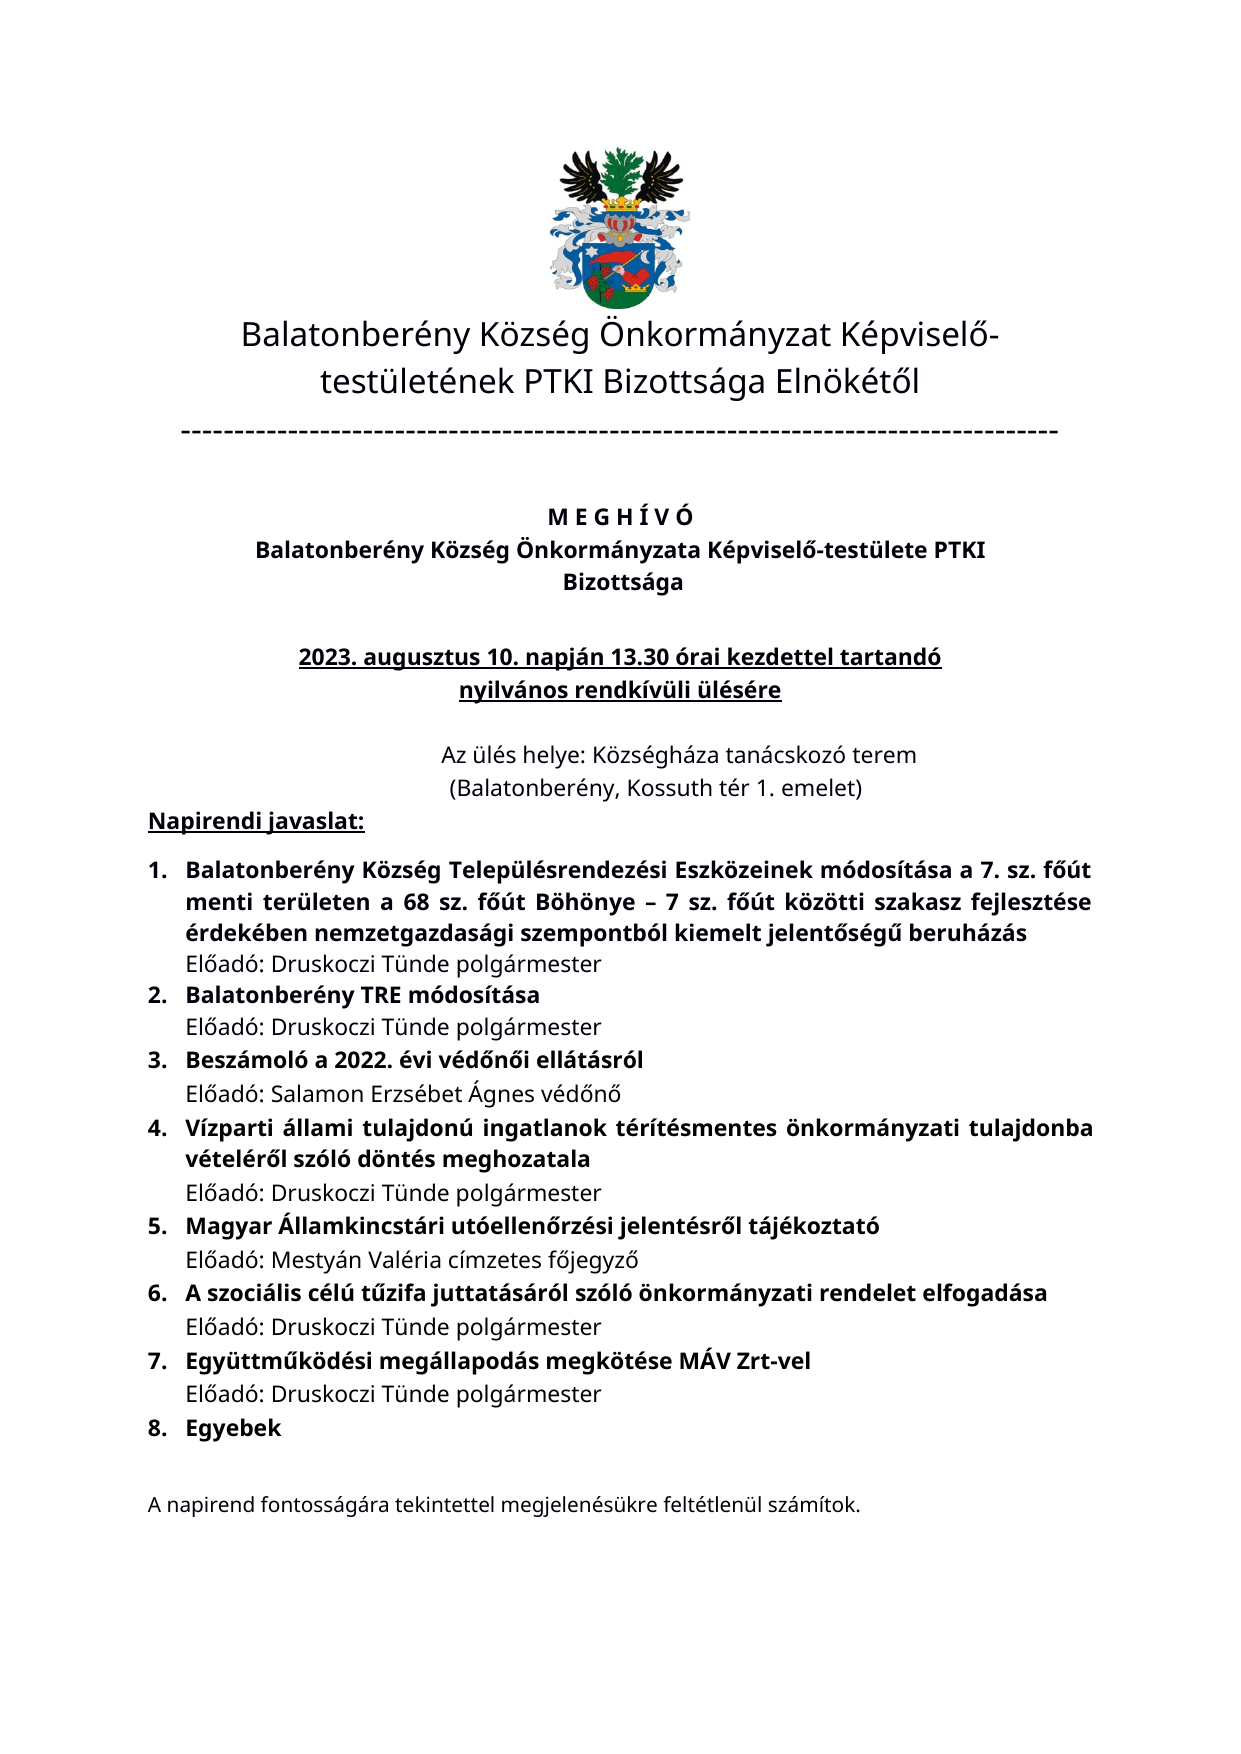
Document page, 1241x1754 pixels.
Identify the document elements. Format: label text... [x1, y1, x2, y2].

text 2023. augusztus 10. napján 13.30 órai kezdettel tartandó [148, 641, 1093, 672]
list Magyar Államkincstári utóellenőrzési jelentésről tájékoztató [148, 1210, 1095, 1241]
text Előadó: Druskoczi Tünde polgármester [185, 1176, 1095, 1208]
text Bizottsága [148, 566, 1093, 598]
list Vízparti állami tulajdonú ingatlanok térítésmentes önkormányzati tulajdonba vételéről szóló döntés meghozatala [148, 1112, 1095, 1174]
text M E G H Í V Ó [148, 501, 1093, 532]
text Előadó: Mestyán Valéria címzetes főjegyző [185, 1244, 1095, 1275]
text Balatonberény Község Önkormányzat Képviselő-testületének PTKI Bizottsága Elnökétől [148, 310, 1093, 403]
list Balatonberény Község Településrendezési Eszközeinek módosítása a 7. sz. főút menti területen a 68 sz. főút Böhönye – 7 sz. főút közötti szakasz fejlesztése érdekében nemzetgazdasági szempontból kiemelt jelentőségű beruházás [148, 854, 1093, 948]
text A napirend fontosságára tekintettel megjelenésükre feltétlenül számítok. [148, 1490, 1093, 1518]
text Balatonberény Község Önkormányzata Képviselő-testülete PTKI [148, 533, 1093, 565]
text Előadó: Salamon Erzsébet Ágnes védőnő [185, 1078, 1095, 1109]
list Balatonberény TRE módosítása [148, 979, 1093, 1011]
text Előadó: Druskoczi Tünde polgármester [185, 1311, 1095, 1342]
text nyilvános rendkívüli ülésére [148, 674, 1093, 705]
list Egyebek [148, 1412, 1095, 1443]
text Az ülés helye: Községháza tanácskozó terem [207, 739, 1093, 771]
picture [550, 147, 691, 309]
text ---------------------------------------------------------------------------------- [148, 406, 1093, 451]
text Napirendi javaslat: [148, 805, 1093, 836]
list Együttműködési megállapodás megkötése MÁV Zrt-vel [148, 1345, 1095, 1376]
list A szociális célú tűzifa juttatásáról szóló önkormányzati rendelet elfogadása [148, 1277, 1095, 1309]
list Beszámoló a 2022. évi védőnői ellátásról [148, 1044, 1095, 1076]
list Előadó: Druskoczi Tünde polgármester [185, 1011, 1093, 1042]
text (Balatonberény, Kossuth tér 1. emelet) [148, 772, 1093, 803]
text Előadó: Druskoczi Tünde polgármester [185, 1378, 1095, 1409]
list Előadó: Druskoczi Tünde polgármester [185, 948, 1093, 979]
